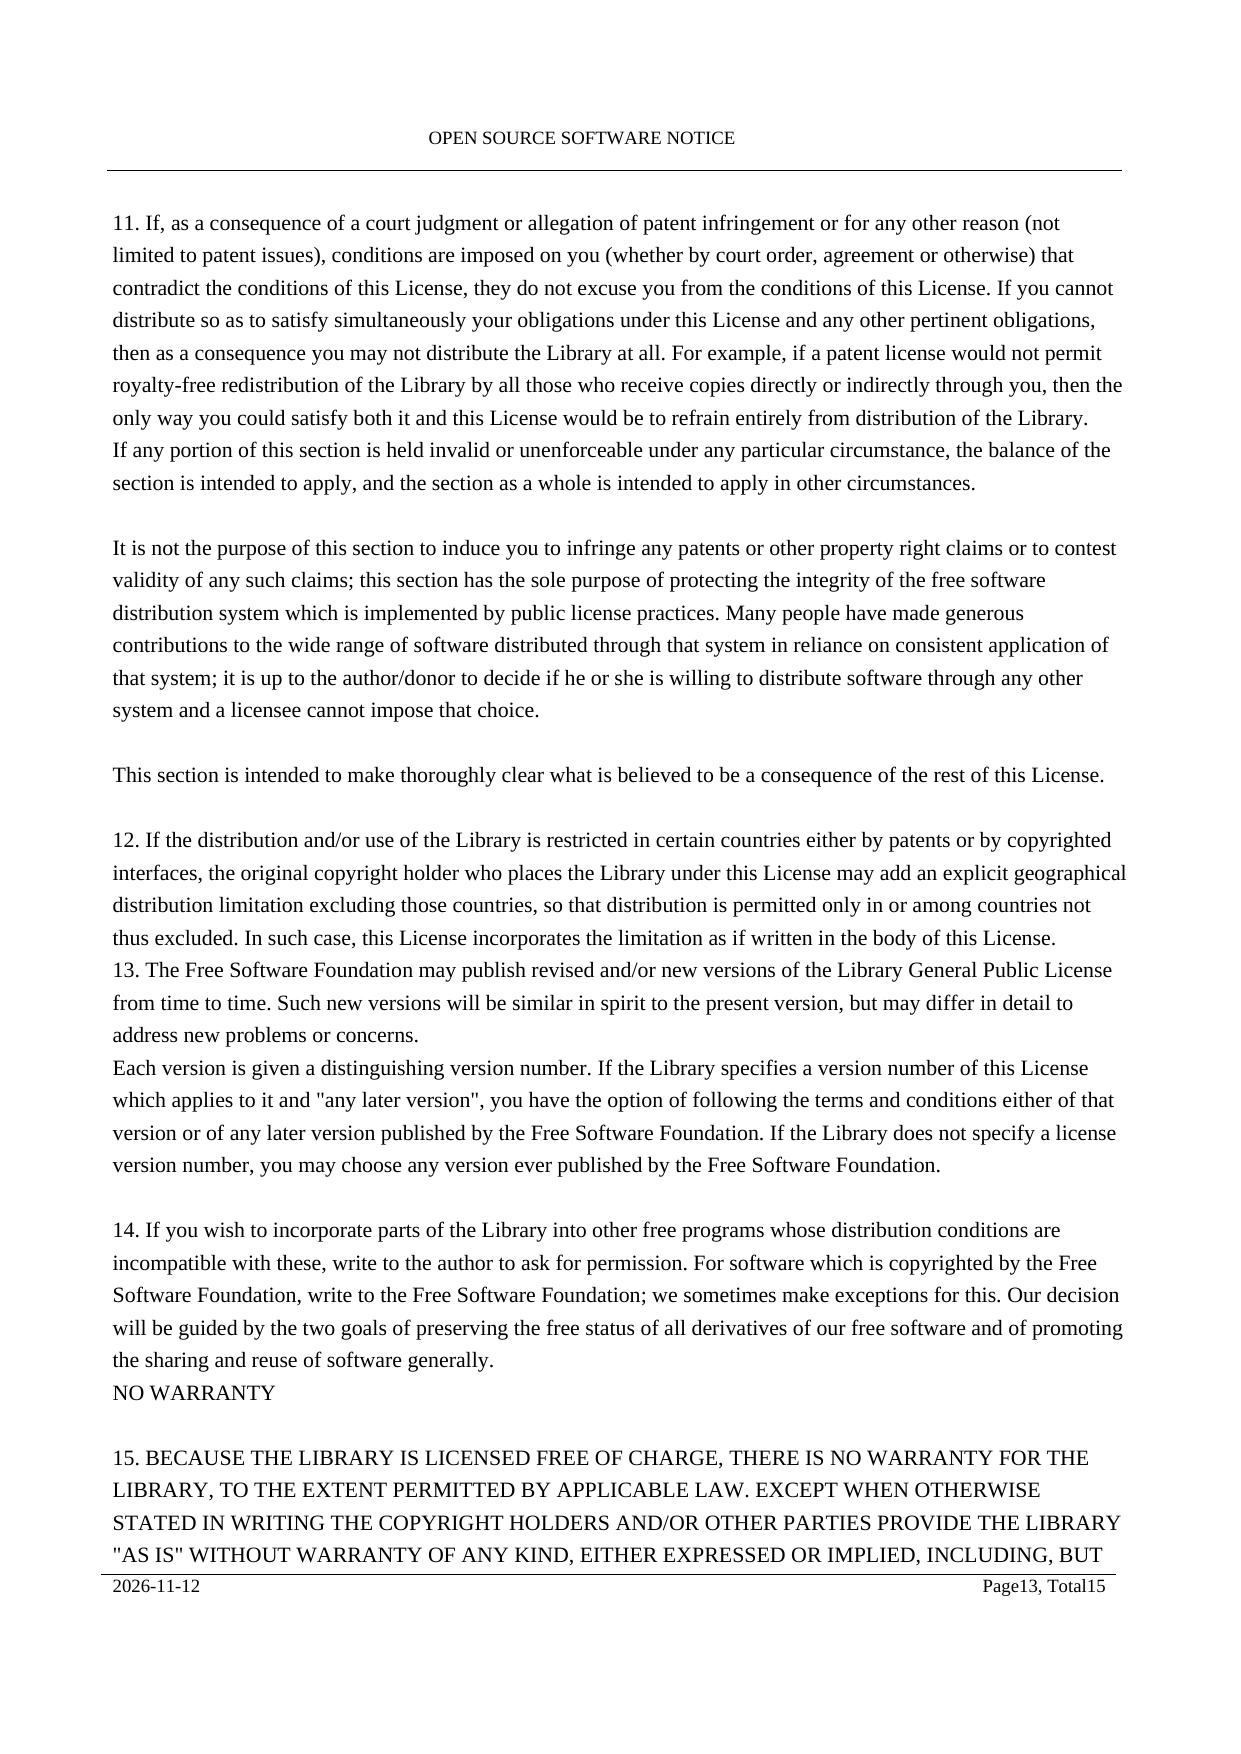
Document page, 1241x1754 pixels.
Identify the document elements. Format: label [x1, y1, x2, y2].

text [112, 206, 1128, 1571]
